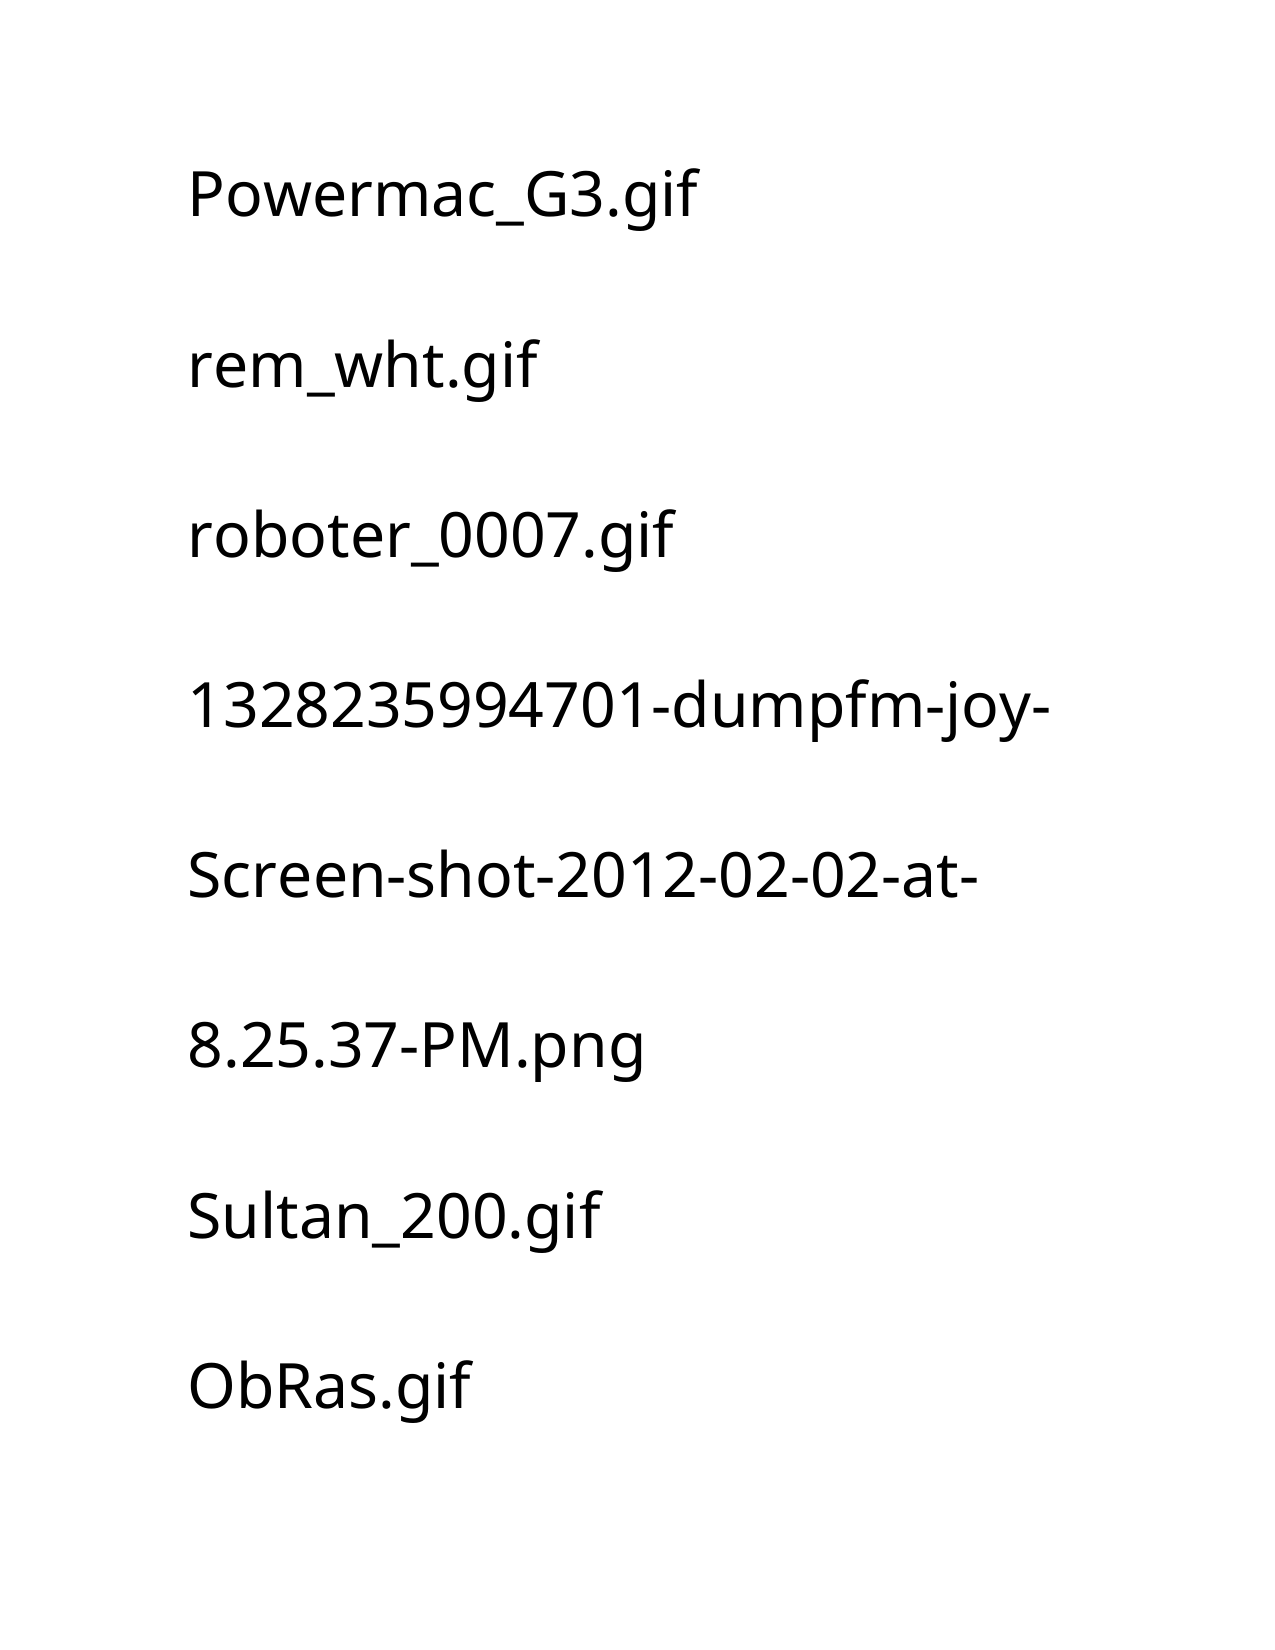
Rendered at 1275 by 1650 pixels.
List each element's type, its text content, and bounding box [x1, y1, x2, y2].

text Powermac_G3.gif [187, 150, 1087, 235]
text 1328235994701-dumpfm-joy-Screen-shot-2012-02-02-at-8.25.37-PM.png [187, 661, 1087, 1086]
text Sultan_200.gif [187, 1171, 1087, 1256]
text rem_wht.gif [187, 320, 1087, 405]
text roboter_0007.gif [187, 490, 1087, 576]
text ObRas.gif [187, 1341, 1087, 1427]
